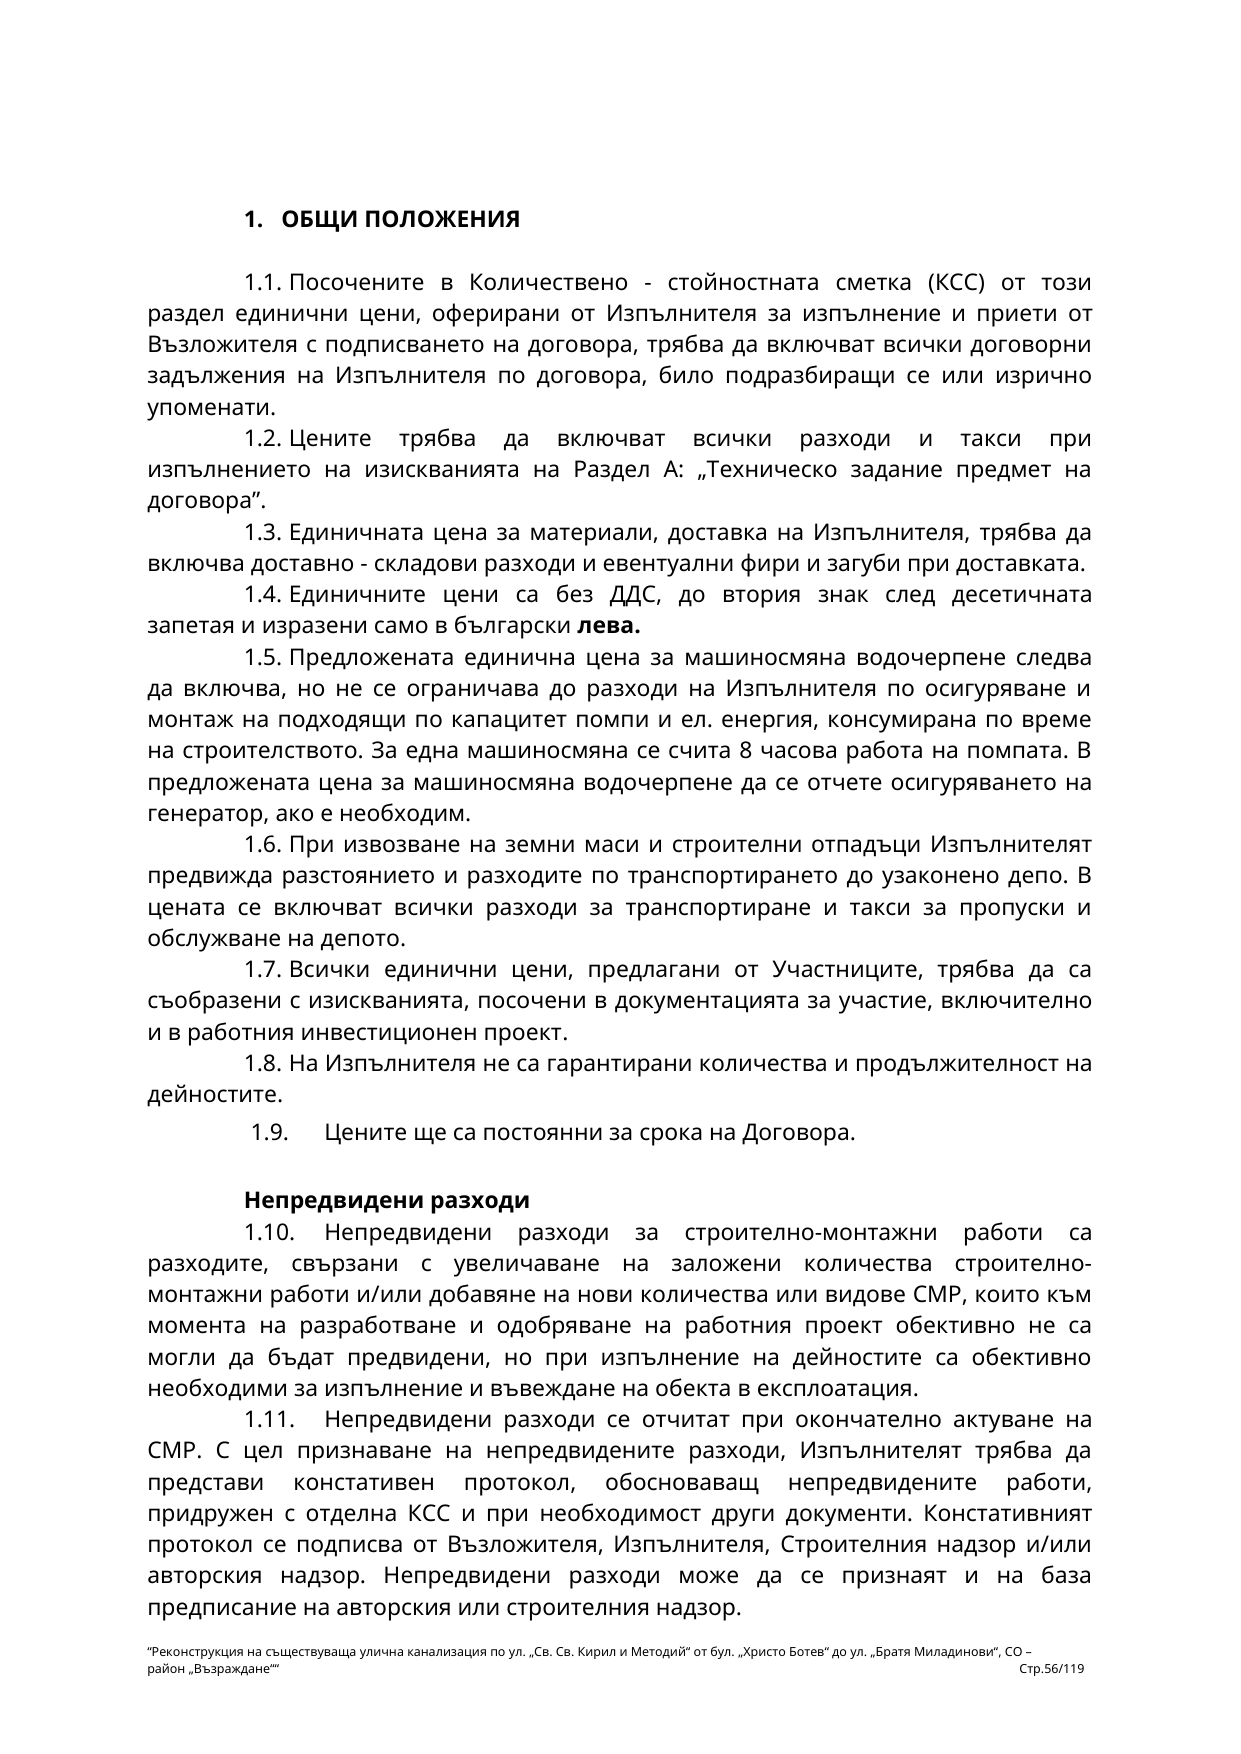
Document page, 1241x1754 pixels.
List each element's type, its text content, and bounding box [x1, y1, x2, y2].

list Всички единични цени, предлагани от Участниците, трябва да са съобразени с изискванията, посочени в документацията за участие, включително и в работния инвестиционен проект. [147, 953, 1093, 1047]
list Предложената единична цена за машиносмяна водочерпене следва да включва, но не се ограничава до разходи на Изпълнителя по осигуряване и монтаж на подходящи по капацитет помпи и ел. енергия, консумирана по време на строителството. За една машиносмяна се счита 8 часова работа на помпата. В предложената цена за машиносмяна водочерпене да се отчете осигуряването на генератор, ако е необходим. [147, 641, 1093, 828]
list Цените ще са постоянни за срока на Договора. [147, 1116, 1039, 1147]
list На Изпълнителя не са гарантирани количества и продължителност на дейностите. [147, 1047, 1093, 1109]
list Непредвидени разходи за строително-монтажни работи са разходите, свързани с увеличаване на заложени количества строително-монтажни работи и/или добавяне на нови количества или видове СМР, които към момента на разработване и одобряване на работния проект обективно не са могли да бъдат предвидени, но при изпълнение на дейностите са обективно необходими за изпълнение и въвеждане на обекта в експлоатация. [147, 1216, 1093, 1403]
list Цените трябва да включват всички разходи и такси при изпълнението на изискванията на Раздел А: „Техническо задание предмет на договора”. [147, 422, 1093, 516]
text Непредвидени разходи [243, 1184, 1093, 1216]
list Единичната цена за материали, доставка на Изпълнителя, трябва да включва доставно - складови разходи и евентуални фири и загуби при доставката. [147, 516, 1093, 578]
list Посочените в Количествено - стойностната сметка (КСС) от този раздел единични цени, оферирани от Изпълнителя за изпълнение и приети от Възложителя с подписването на договора, трябва да включват всички договорни задължения на Изпълнителя по договора, било подразбиращи се или изрично упоменати. [147, 266, 1093, 422]
list Единичните цени са без ДДС, до втория знак след десетичната запетая и изразени само в български лева. [147, 578, 1093, 641]
list ОБЩИ ПОЛОЖЕНИЯ [243, 203, 1093, 234]
list При извозване на земни маси и строителни отпадъци Изпълнителят предвижда разстоянието и разходите по транспортирането до узаконено депо. В цената се включват всички разходи за транспортиране и такси за пропуски и обслужване на депото. [147, 828, 1093, 953]
list Непредвидени разходи се отчитат при окончателно актуване на СМР. С цел признаване на непредвидените разходи, Изпълнителят трябва да представи констативен протокол, обосноваващ непредвидените работи, придружен с отделна КСС и при необходимост други документи. Констативният протокол се подписва от Възложителя, Изпълнителя, Строителния надзор и/или авторския надзор. Непредвидени разходи може да се признаят и на база предписание на авторския или строителния надзор. [147, 1403, 1093, 1622]
